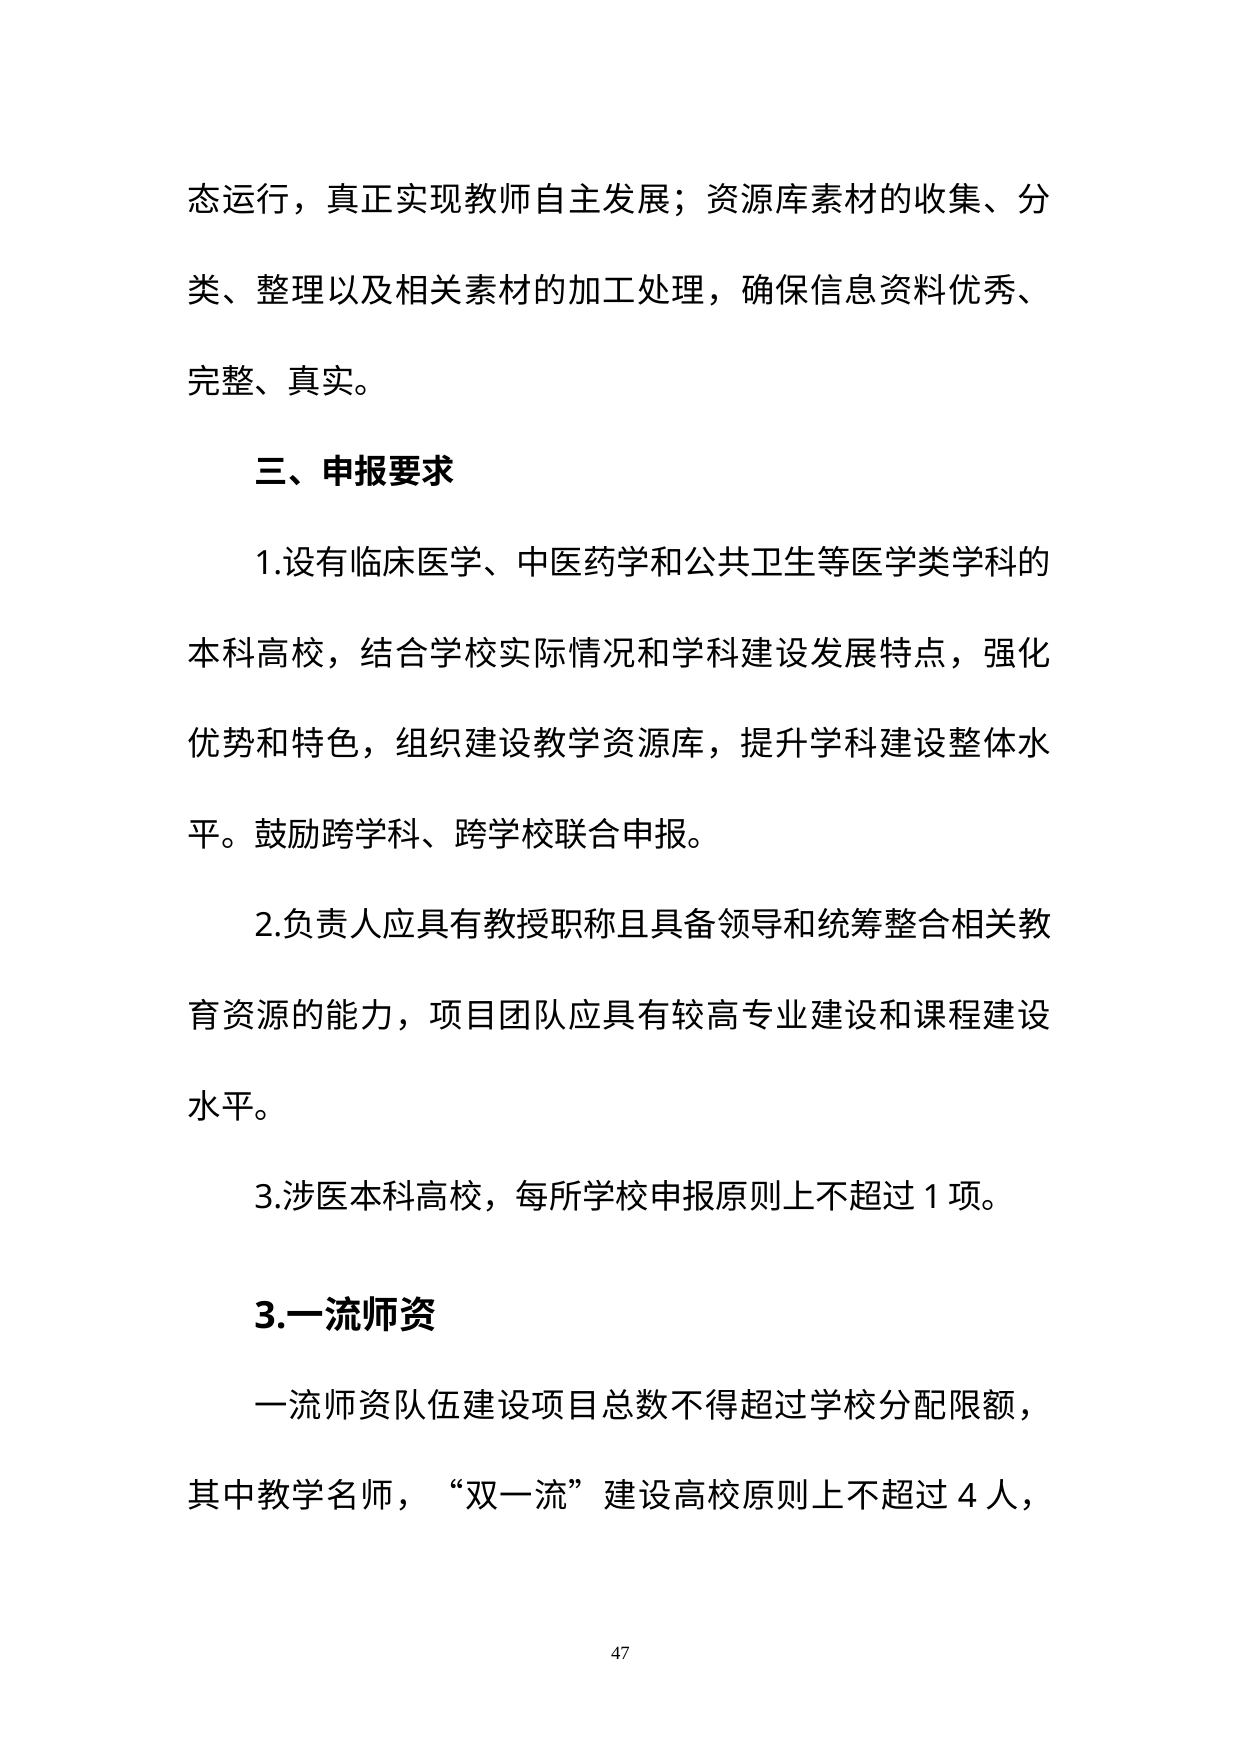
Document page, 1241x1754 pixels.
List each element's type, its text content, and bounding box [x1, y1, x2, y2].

text 三、申报要求 [187, 424, 1053, 514]
text 3.涉医本科高校，每所学校申报原则上不超过1项。 [187, 1149, 1053, 1239]
subtitle 3.一流师资 [187, 1267, 1053, 1357]
text 2.负责人应具有教授职称且具备领导和统筹整合相关教育资源的能力，项目团队应具有较高专业建设和课程建设水平。 [187, 877, 1053, 1149]
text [187, 1357, 1053, 1538]
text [187, 152, 1053, 424]
text 1.设有临床医学、中医药学和公共卫生等医学类学科的本科高校，结合学校实际情况和学科建设发展特点，强化优势和特色，组织建设教学资源库，提升学科建设整体水平。鼓励跨学科、跨学校联合申报。 [187, 514, 1053, 877]
